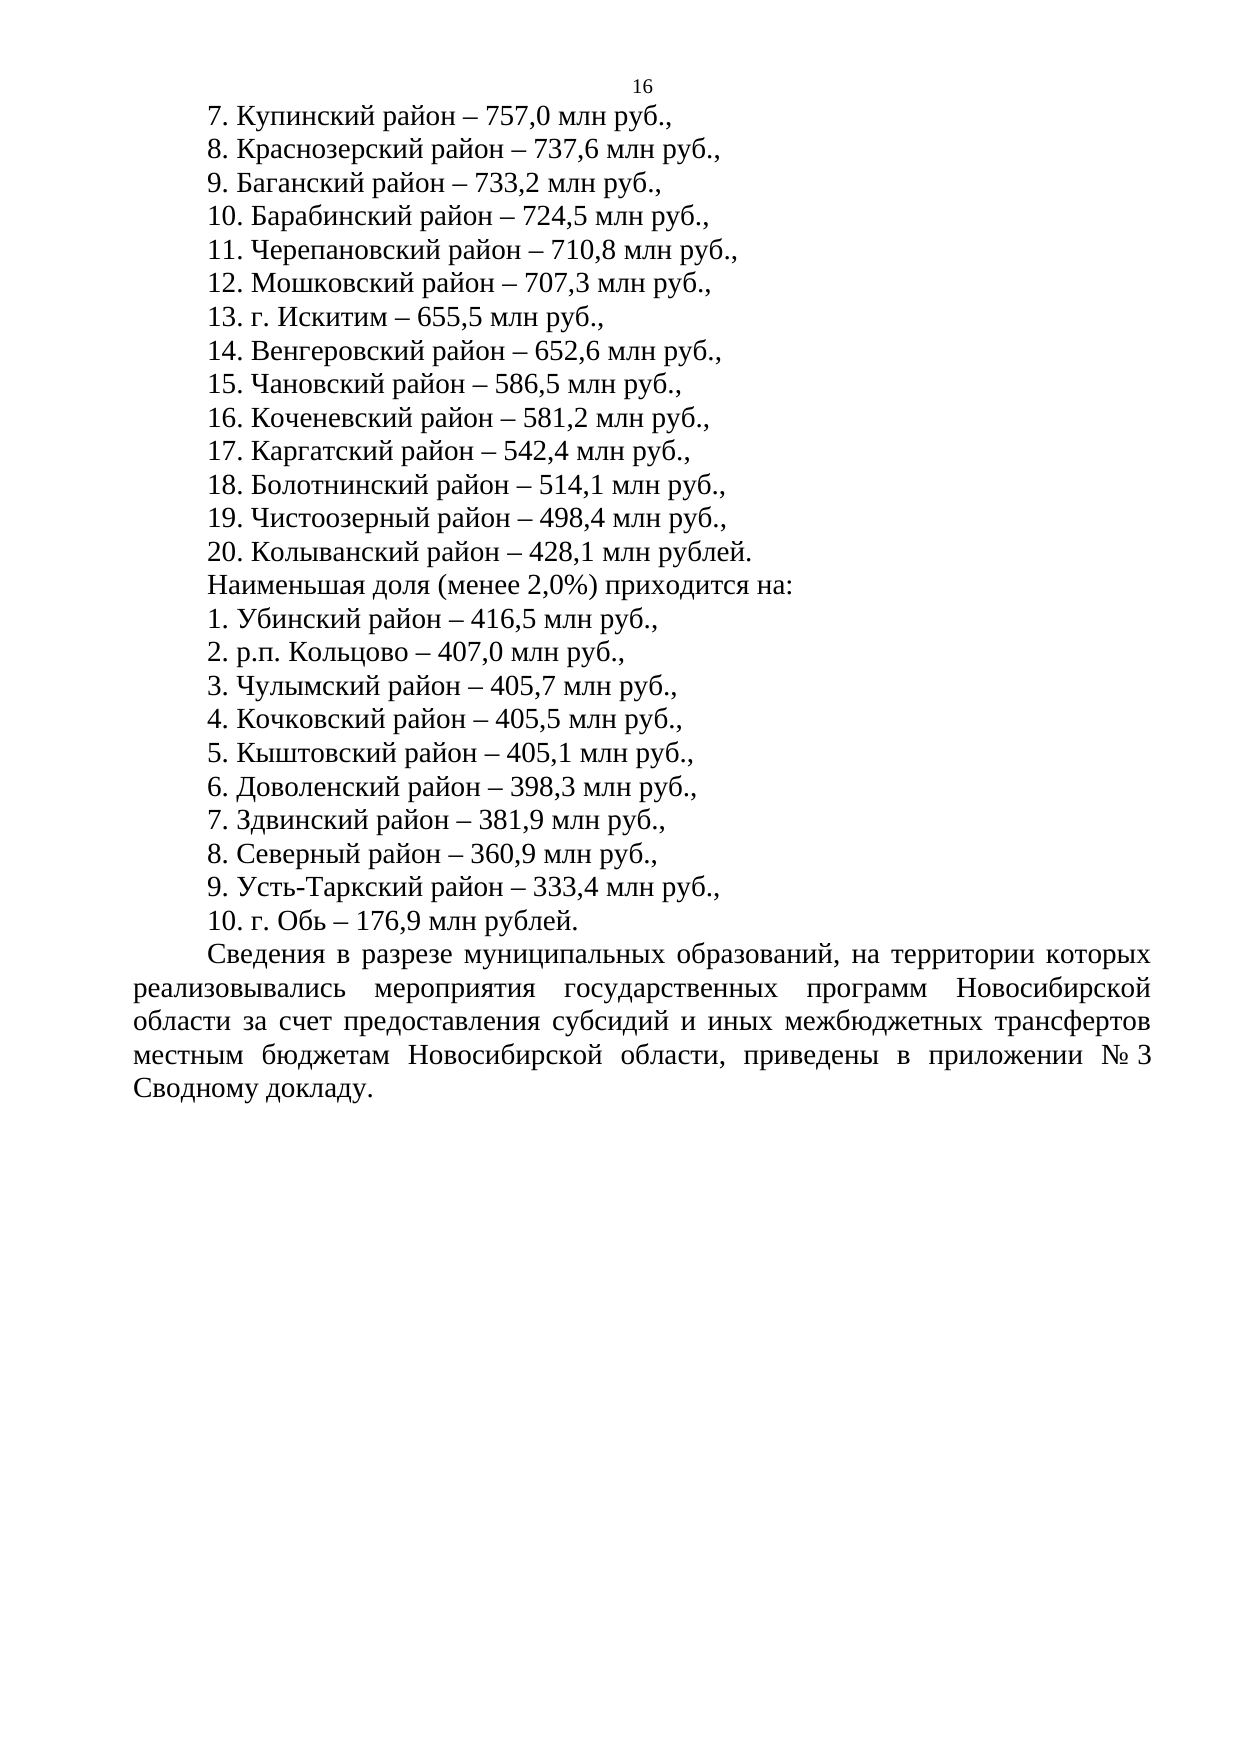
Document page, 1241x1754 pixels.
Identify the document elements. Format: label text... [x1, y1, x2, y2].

text 10. г. Обь – 176,9 млн рублей. [133, 903, 1152, 936]
text 9. Баганский район – 733,2 млн руб., [133, 165, 1152, 198]
text 17. Каргатский район – 542,4 млн руб., [133, 433, 1152, 467]
text 5. Кыштовский район – 405,1 млн руб., [133, 735, 1152, 769]
text 14. Венгеровский район – 652,6 млн руб., [133, 333, 1152, 366]
text 7. Купинский район – 757,0 млн руб., [133, 98, 1152, 131]
text 19. Чистоозерный район – 498,4 млн руб., [133, 500, 1152, 534]
text 16. Коченевский район – 581,2 млн руб., [133, 400, 1152, 433]
text 2. р.п. Кольцово – 407,0 млн руб., [133, 634, 1152, 668]
text 20. Колыванский район – 428,1 млн рублей. [133, 534, 1152, 567]
text 4. Кочковский район – 405,5 млн руб., [133, 702, 1152, 735]
text Сведения в разрезе муниципальных образований, на территории которых реализовывались мероприятия государственных программ Новосибирской области за счет предоставления субсидий и иных межбюджетных трансфертов местным бюджетам Новосибирской области, приведены в приложении № 3 Сводному докладу. [133, 936, 1152, 1104]
text 11. Черепановский район – 710,8 млн руб., [133, 232, 1152, 266]
text 6. Доволенский район – 398,3 млн руб., [133, 769, 1152, 802]
text 3. Чулымский район – 405,7 млн руб., [133, 668, 1152, 702]
text 8. Краснозерский район – 737,6 млн руб., [133, 131, 1152, 165]
text 13. г. Искитим – 655,5 млн руб., [133, 299, 1152, 333]
text 10. Барабинский район – 724,5 млн руб., [133, 198, 1152, 232]
text 8. Северный район – 360,9 млн руб., [133, 836, 1152, 869]
text Наименьшая доля (менее 2,0%) приходится на: [133, 567, 1152, 601]
text 9. Усть-Таркский район – 333,4 млн руб., [133, 869, 1152, 903]
text 12. Мошковский район – 707,3 млн руб., [133, 266, 1152, 299]
text 18. Болотнинский район – 514,1 млн руб., [133, 467, 1152, 500]
text 7. Здвинский район – 381,9 млн руб., [133, 802, 1152, 836]
text 15. Чановский район – 586,5 млн руб., [133, 366, 1152, 400]
text 1. Убинский район – 416,5 млн руб., [133, 601, 1152, 634]
